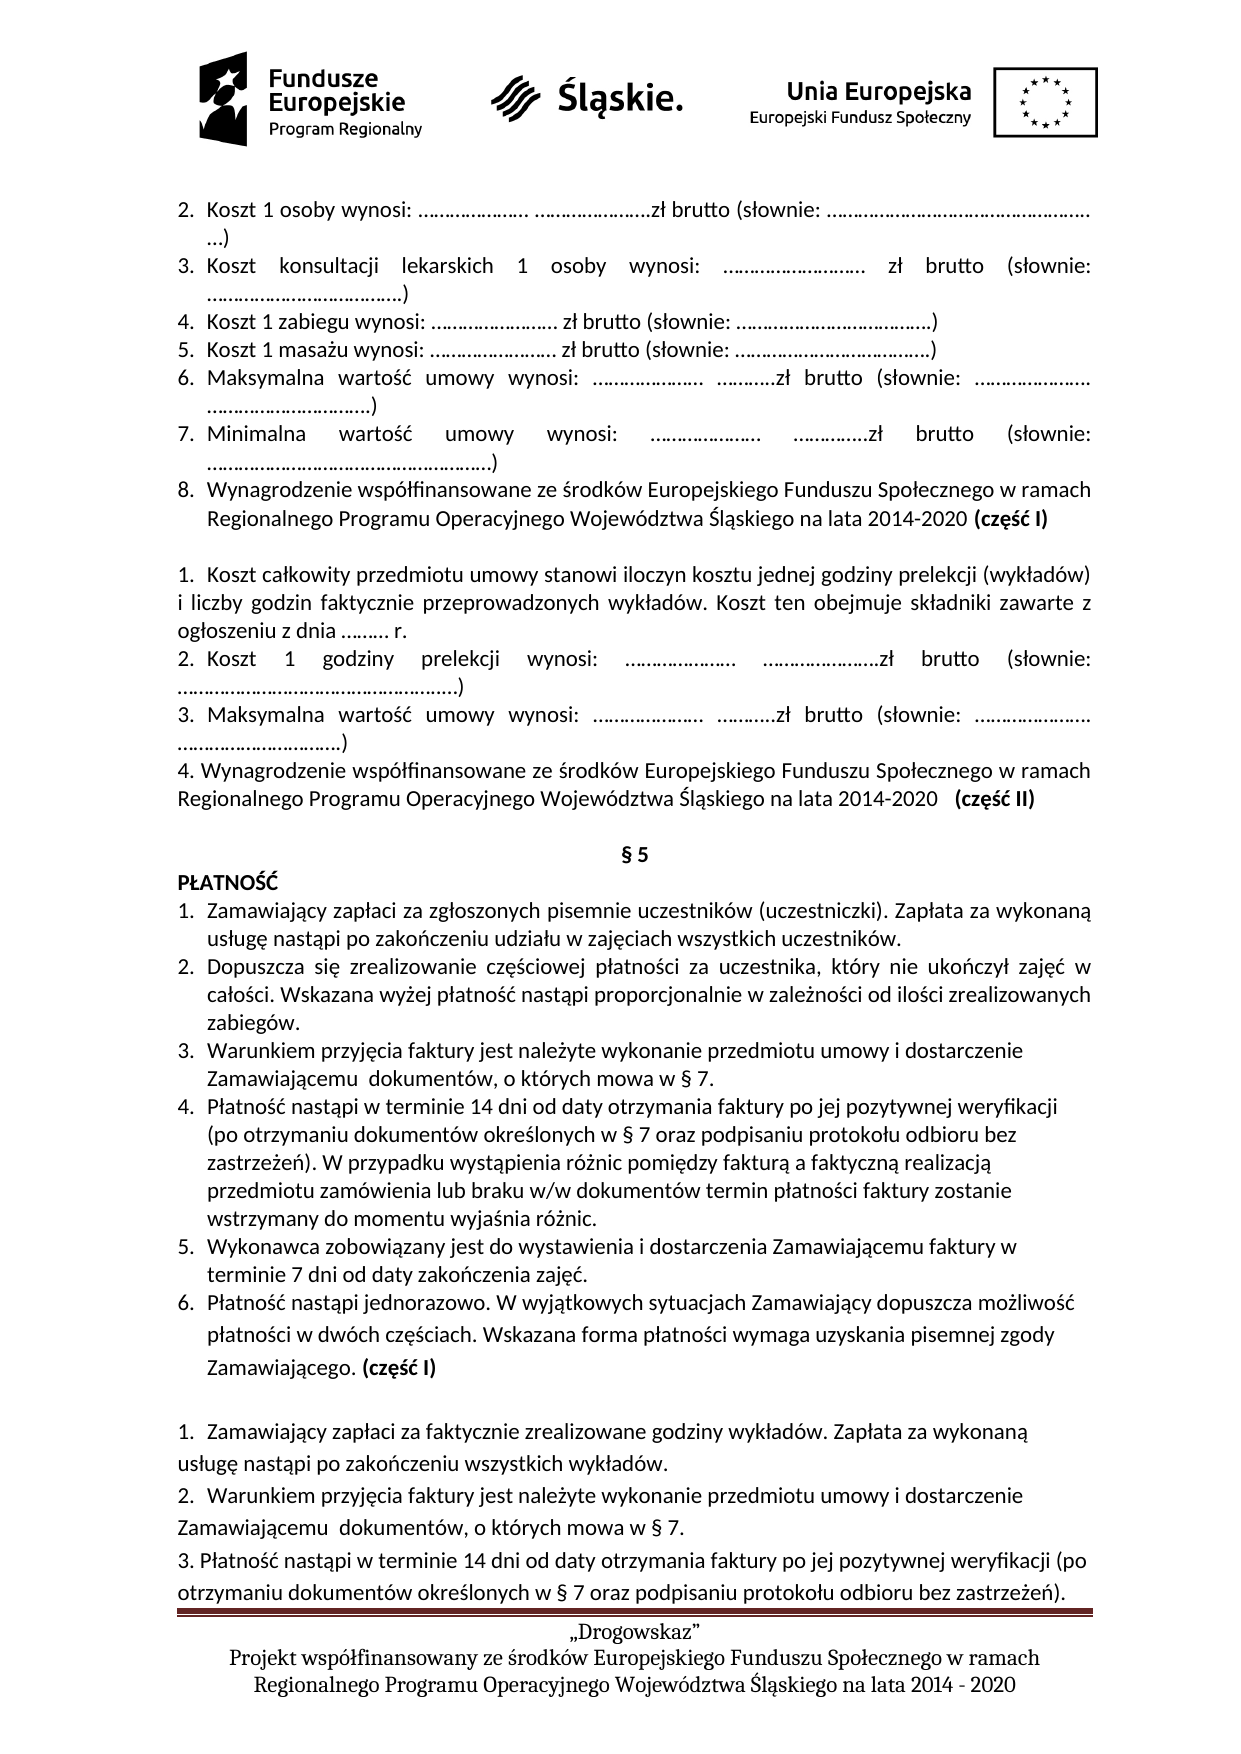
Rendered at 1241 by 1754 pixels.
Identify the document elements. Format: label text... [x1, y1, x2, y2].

text 2. Warunkiem przyjęcia faktury jest należyte wykonanie przedmiotu umowy i dostarczenie Zamawiającemu dokumentów, o których mowa w § 7. [177, 1481, 1093, 1542]
text 1. Zamawiający zapłaci za faktycznie zrealizowane godziny wykładów. Zapłata za wykonaną usługę nastąpi po zakończeniu wszystkich wykładów. [177, 1417, 1093, 1477]
text PŁATNOŚĆ [177, 868, 1093, 896]
list Wynagrodzenie współfinansowane ze środków Europejskiego Funduszu Społecznego w ramach Regionalnego Programu Operacyjnego Województwa Śląskiego na lata 2014-2020 (część I) [177, 476, 1093, 532]
list Koszt 1 zabiegu wynosi: …………………… zł brutto (słownie: ……………………………….) [177, 307, 1093, 336]
list Wykonawca zobowiązany jest do wystawienia i dostarczenia Zamawiającemu faktury w terminie 7 dni od daty zakończenia zajęć. [177, 1232, 1093, 1288]
list Koszt 1 masażu wynosi: …………………… zł brutto (słownie: ……………………………….) [177, 336, 1093, 363]
text 2. Koszt 1 godziny prelekcji wynosi: ………………… ………………….zł brutto (słownie: …………………………………………..…) [177, 644, 1093, 700]
list Płatność nastąpi jednorazowo. W wyjątkowych sytuacjach Zamawiający dopuszcza możliwość płatności w dwóch częściach. Wskazana forma płatności wymaga uzyskania pisemnej zgody Zamawiającego. (część I) [177, 1288, 1093, 1381]
text § 5 [177, 840, 1093, 868]
list Zamawiający zapłaci za zgłoszonych pisemnie uczestników (uczestniczki). Zapłata za wykonaną usługę nastąpi po zakończeniu udziału w zajęciach wszystkich uczestników. [177, 896, 1093, 952]
text 4. Wynagrodzenie współfinansowane ze środków Europejskiego Funduszu Społecznego w ramach Regionalnego Programu Operacyjnego Województwa Śląskiego na lata 2014-2020 (część II) [177, 756, 1093, 812]
list Koszt 1 osoby wynosi: ………………… ………………….zł brutto (słownie: …………………………………………..…) [177, 195, 1093, 251]
list Dopuszcza się zrealizowanie częściowej płatności za uczestnika, który nie ukończył zajęć w całości. Wskazana wyżej płatność nastąpi proporcjonalnie w zależności od ilości zrealizowanych zabiegów. [177, 952, 1093, 1036]
list Warunkiem przyjęcia faktury jest należyte wykonanie przedmiotu umowy i dostarczenie Zamawiającemu dokumentów, o których mowa w § 7. [177, 1036, 1093, 1092]
text 1. Koszt całkowity przedmiotu umowy stanowi iloczyn kosztu jednej godziny prelekcji (wykładów) i liczby godzin faktycznie przeprowadzonych wykładów. Koszt ten obejmuje składniki zawarte z ogłoszeniu z dnia ……… r. [177, 560, 1093, 644]
picture [177, 29, 1120, 168]
list Płatność nastąpi w terminie 14 dni od daty otrzymania faktury po jej pozytywnej weryfikacji (po otrzymaniu dokumentów określonych w § 7 oraz podpisaniu protokołu odbioru bez zastrzeżeń). W przypadku wystąpienia różnic pomiędzy fakturą a faktyczną realizacją przedmiotu zamówienia lub braku w/w dokumentów termin płatności faktury zostanie wstrzymany do momentu wyjaśnia różnic. [177, 1092, 1093, 1232]
text 3. Maksymalna wartość umowy wynosi: ………………… ………..zł brutto (słownie: ………………….………………………….) [177, 700, 1093, 756]
list Maksymalna wartość umowy wynosi: ………………… ………..zł brutto (słownie: ………………….………………………….) [177, 363, 1093, 419]
list Koszt konsultacji lekarskich 1 osoby wynosi: ……………………… zł brutto (słownie: ……………………………….) [177, 251, 1093, 307]
list Minimalna wartość umowy wynosi: ………………… …………..zł brutto (słownie: ………………………………………………) [177, 419, 1093, 476]
